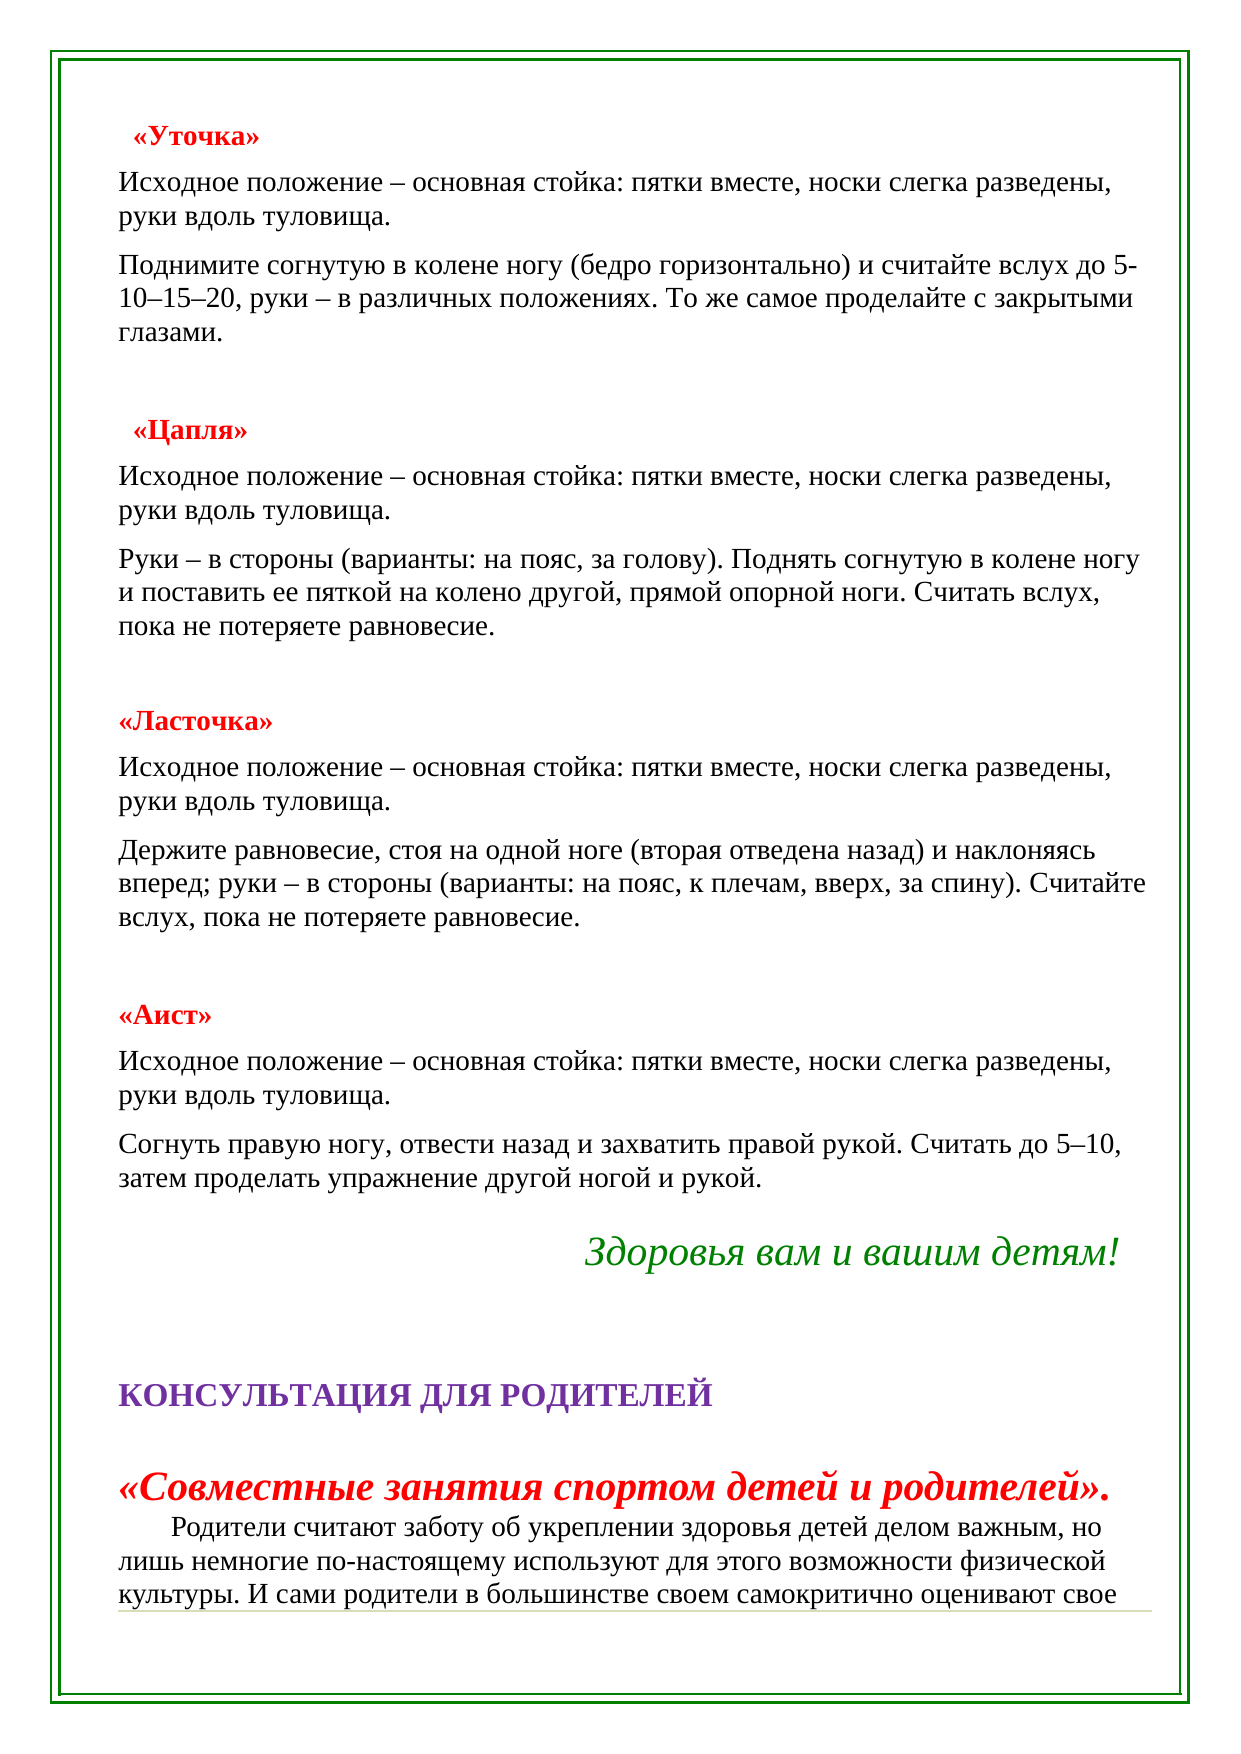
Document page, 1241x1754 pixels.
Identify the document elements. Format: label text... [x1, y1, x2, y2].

text Руки – в стороны (варианты: на пояс, за голову). Поднять согнутую в колене ногу и поставить ее пяткой на колено другой, прямой опорной ноги. Считать вслух, пока не потеряете равновесие. [118, 541, 1152, 642]
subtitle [118, 1509, 1152, 1610]
text Исходное положение – основная стойка: пятки вместе, носки слегка разведены, руки вдоль туловища. [118, 1043, 1152, 1111]
text «Цапля» [118, 412, 1152, 446]
text Держите равновесие, стоя на одной ноге (вторая отведена назад) и наклоняясь вперед; руки – в стороны (варианты: на пояс, к плечам, вверх, за спину). Считайте вслух, пока не потеряете равновесие. [118, 832, 1152, 933]
text Согнуть правую ногу, отвести назад и захватить правой рукой. Считать до 5–10, затем проделать упражнение другой ногой и рукой. [118, 1126, 1152, 1193]
text Здоровья вам и вашим детям! [118, 1227, 1152, 1275]
subtitle «Совместные занятия спортом детей и родителей». [118, 1462, 1152, 1509]
text Исходное положение – основная стойка: пятки вместе, носки слегка разведены, руки вдоль туловища. [118, 164, 1152, 231]
text Исходное положение – основная стойка: пятки вместе, носки слегка разведены, руки вдоль туловища. [118, 749, 1152, 816]
text «Уточка» [118, 118, 1152, 152]
text Поднимите согнутую в колене ногу (бедро горизонтально) и считайте вслух до 5-10–15–20, руки – в различных положениях. То же самое проделайте с закрытыми глазами. [118, 247, 1152, 347]
text «Аист» [118, 997, 1152, 1031]
text Исходное положение – основная стойка: пятки вместе, носки слегка разведены, руки вдоль туловища. [118, 458, 1152, 525]
text КОНСУЛЬТАЦИЯ ДЛЯ РОДИТЕЛЕЙ [118, 1375, 1152, 1414]
text «Ласточка» [118, 703, 1152, 737]
